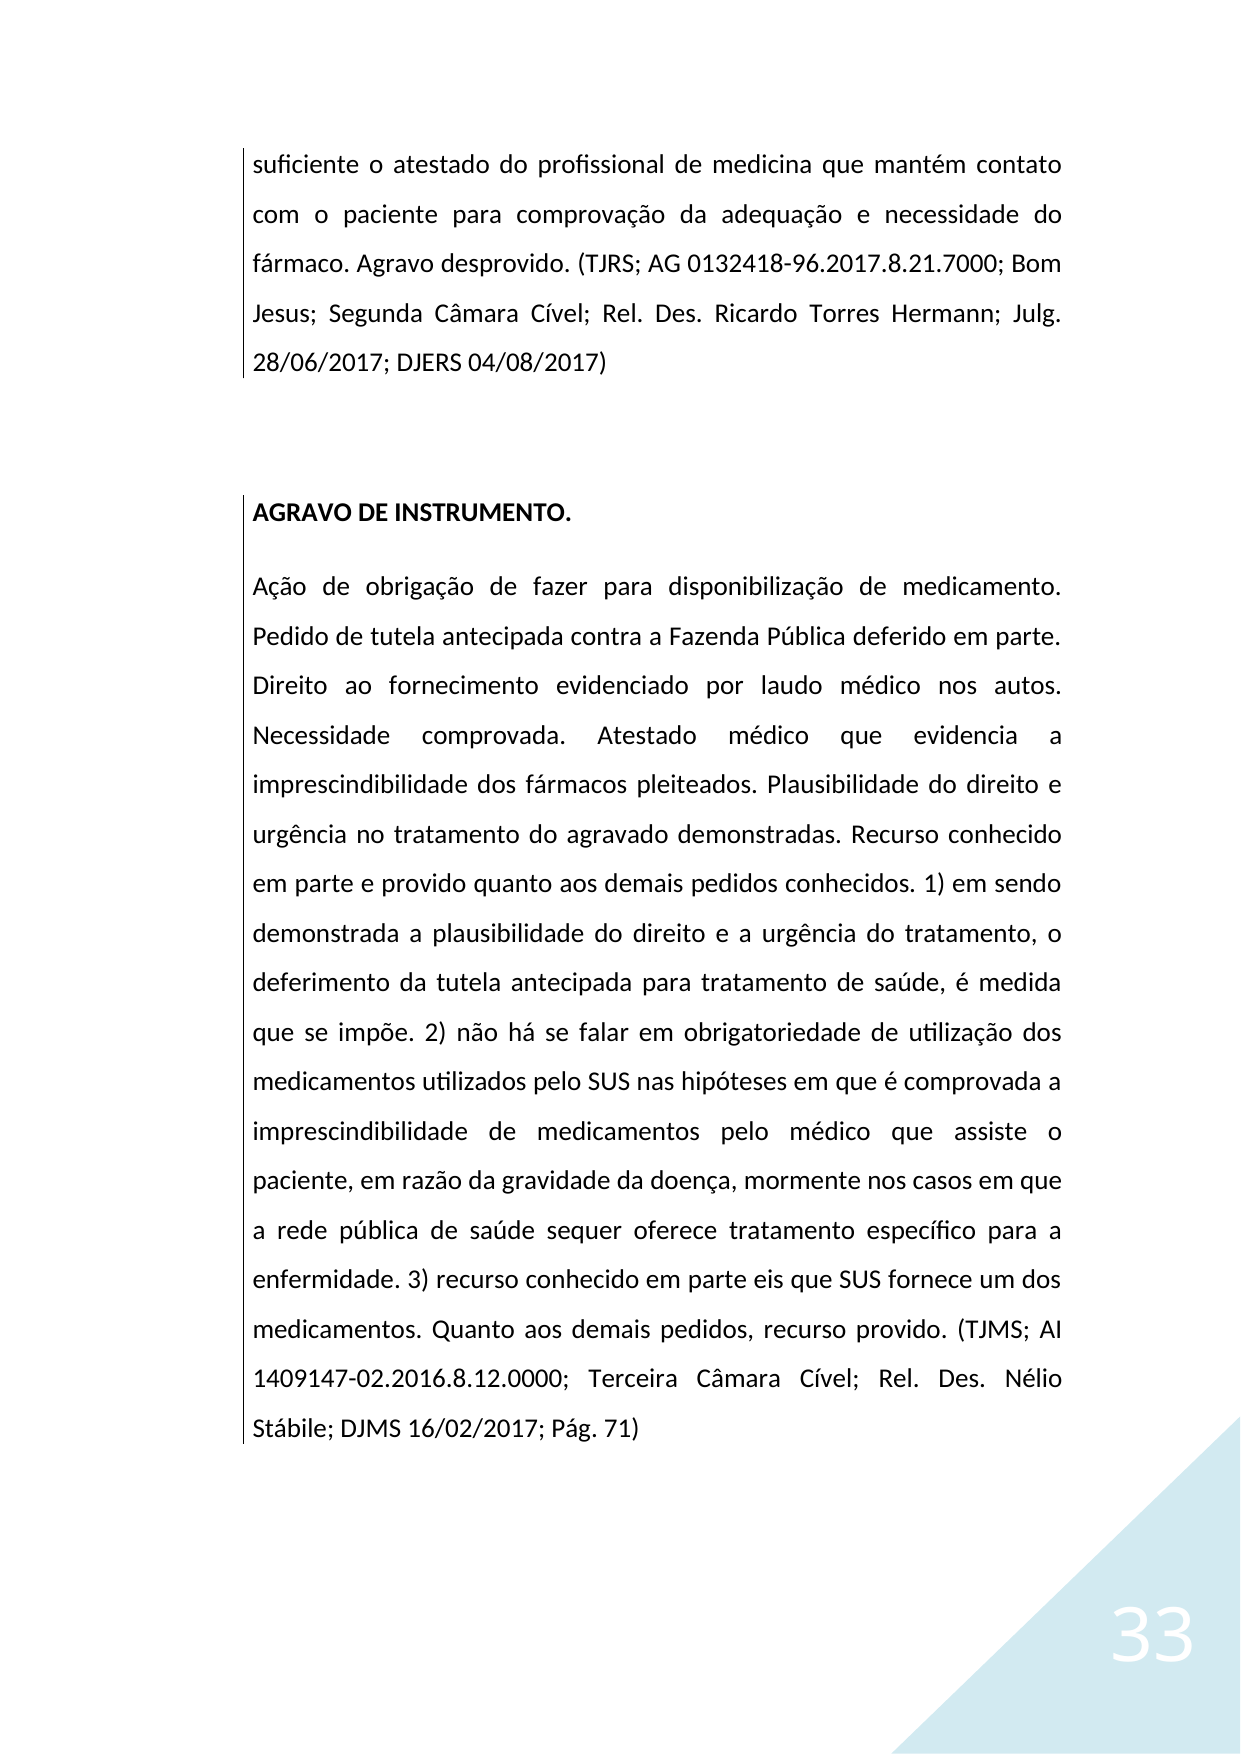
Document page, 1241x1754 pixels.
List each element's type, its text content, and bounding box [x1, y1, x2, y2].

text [244, 148, 1063, 378]
text AGRAVO DE INSTRUMENTO. [244, 495, 1063, 528]
text Ação de obrigação de fazer para disponibilização de medicamento. Pedido de tutela antecipada contra a Fazenda Pública deferido em parte. Direito ao fornecimento evidenciado por laudo médico nos autos. Necessidade comprovada. Atestado médico que evidencia a imprescindibilidade dos fármacos pleiteados. Plausibilidade do direito e urgência no tratamento do agravado demonstradas. Recurso conhecido em parte e provido quanto aos demais pedidos conhecidos. 1) em sendo demonstrada a plausibilidade do direito e a urgência do tratamento, o deferimento da tutela antecipada para tratamento de saúde, é medida que se impõe. 2) não há se falar em obrigatoriedade de utilização dos medicamentos utilizados pelo SUS nas hipóteses em que é comprovada a imprescindibilidade de medicamentos pelo médico que assiste o paciente, em razão da gravidade da doença, mormente nos casos em que a rede pública de saúde sequer oferece tratamento específico para a enfermidade. 3) recurso conhecido em parte eis que SUS fornece um dos medicamentos. Quanto aos demais pedidos, recurso provido. (TJMS; AI 1409147-02.2016.8.12.0000; Terceira Câmara Cível; Rel. Des. Nélio Stábile; DJMS 16/02/2017; Pág. 71) [244, 569, 1063, 1444]
